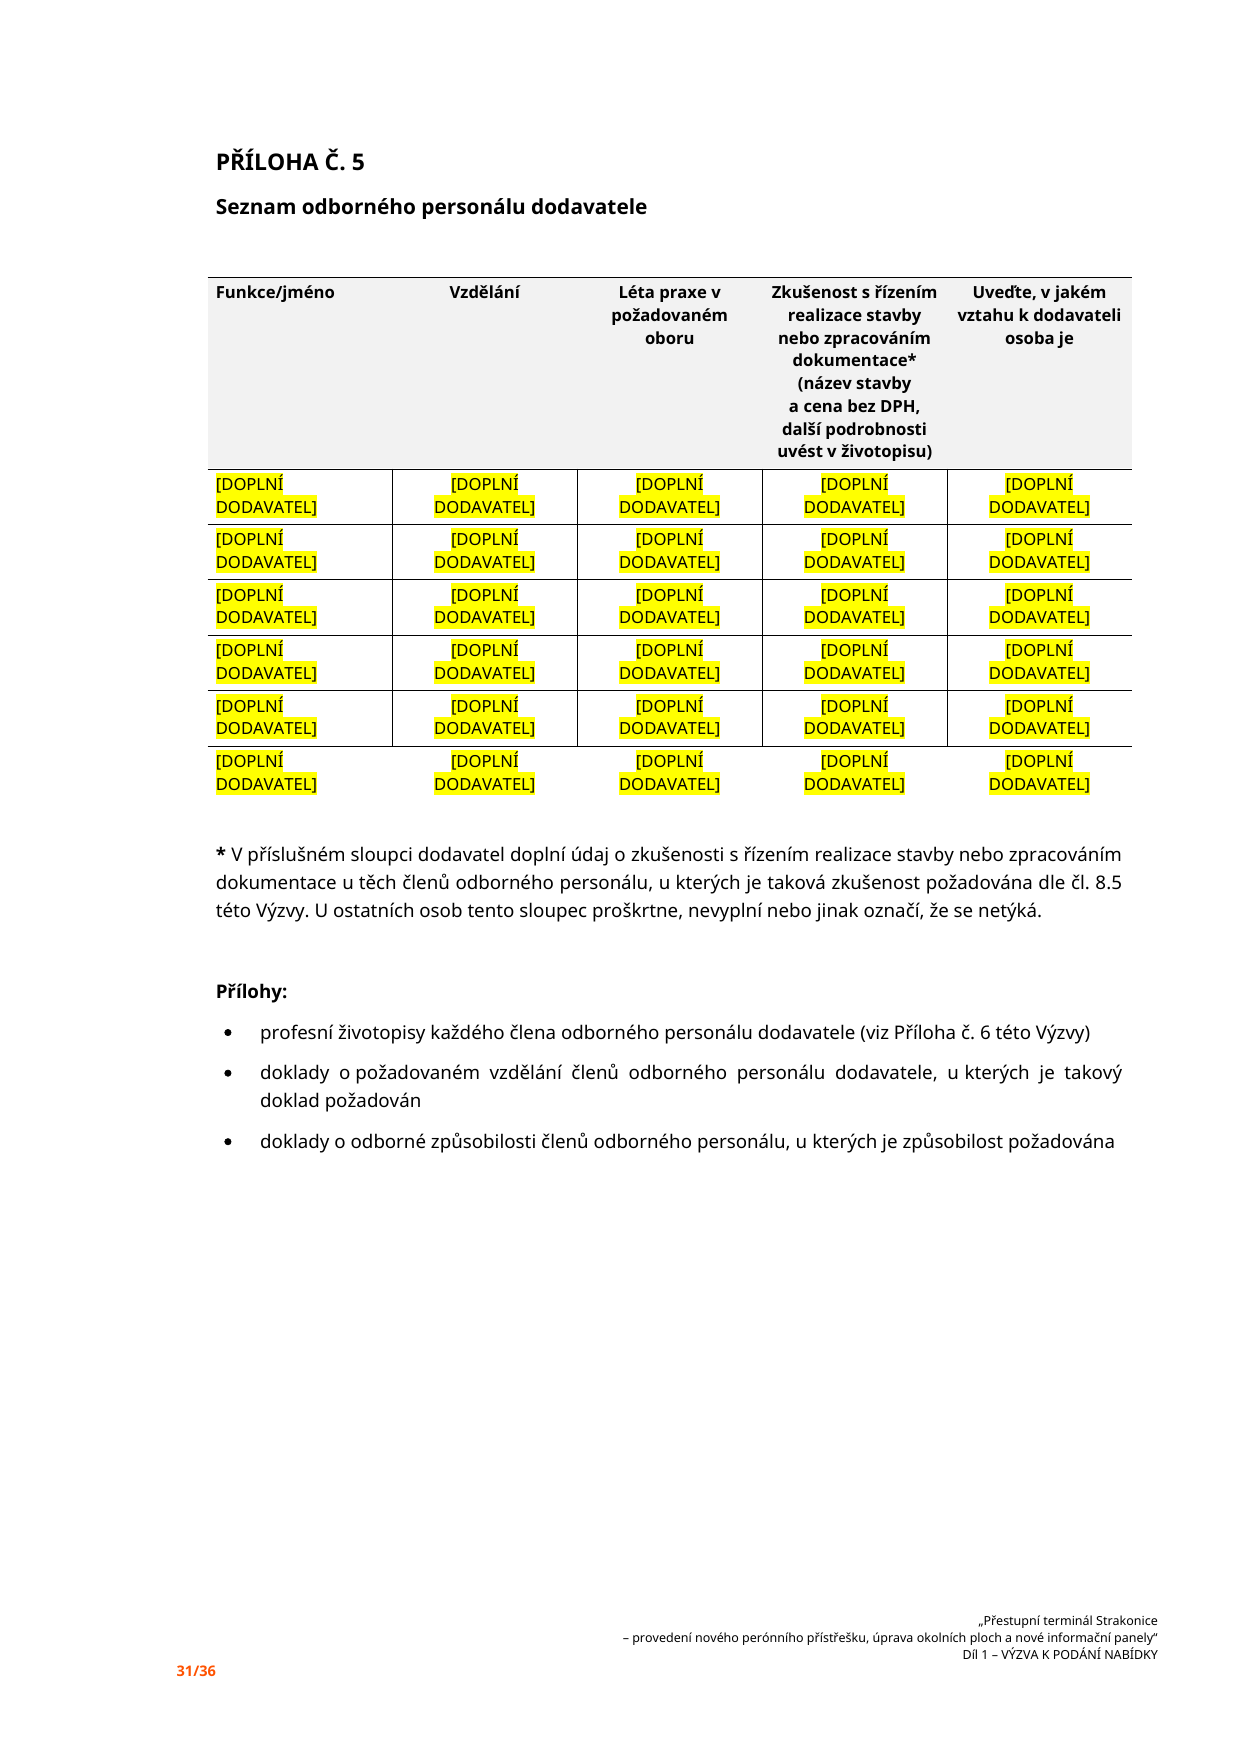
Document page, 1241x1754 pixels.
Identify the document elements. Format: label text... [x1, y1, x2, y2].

table_header Funkce/jméno [208, 278, 392, 468]
text doklady o požadovaném vzdělání členů odborného personálu dodavatele, u kterých je takový doklad požadován [224, 1059, 1122, 1113]
table_cell [DOPLNÍ DODAVATEL] [392, 747, 577, 801]
table_cell [DOPLNÍ DODAVATEL] [763, 580, 947, 635]
table_cell [DOPLNÍ DODAVATEL] [393, 525, 577, 579]
table_cell [DOPLNÍ DODAVATEL] [208, 580, 392, 635]
table_cell [DOPLNÍ DODAVATEL] [208, 691, 392, 746]
text Seznam odborného personálu dodavatele [216, 192, 1122, 221]
table_cell [DOPLNÍ DODAVATEL] [762, 747, 947, 801]
table_cell [DOPLNÍ DODAVATEL] [578, 525, 762, 579]
table_cell [DOPLNÍ DODAVATEL] [208, 636, 392, 690]
table_cell [DOPLNÍ DODAVATEL] [208, 747, 392, 801]
table_cell [DOPLNÍ DODAVATEL] [763, 691, 947, 746]
table_header Léta praxe v požadovaném oboru [577, 278, 762, 468]
table_cell [DOPLNÍ DODAVATEL] [578, 580, 762, 635]
table_cell [DOPLNÍ DODAVATEL] [393, 470, 577, 524]
table_cell [DOPLNÍ DODAVATEL] [208, 470, 392, 524]
table_cell [DOPLNÍ DODAVATEL] [578, 470, 762, 524]
table_cell [DOPLNÍ DODAVATEL] [763, 636, 947, 690]
table_cell [DOPLNÍ DODAVATEL] [393, 691, 577, 746]
table_cell [DOPLNÍ DODAVATEL] [393, 580, 577, 635]
table_cell [DOPLNÍ DODAVATEL] [948, 525, 1132, 579]
table_cell [DOPLNÍ DODAVATEL] [578, 691, 762, 746]
text Přílohy: [216, 978, 1122, 1004]
table_cell [DOPLNÍ DODAVATEL] [947, 747, 1132, 801]
table_header Vzdělání [392, 278, 577, 468]
text doklady o odborné způsobilosti členů odborného personálu, u kterých je způsobilost požadována [224, 1128, 1122, 1154]
table_cell [DOPLNÍ DODAVATEL] [208, 525, 392, 579]
table_cell [DOPLNÍ DODAVATEL] [577, 747, 762, 801]
text profesní životopisy každého člena odborného personálu dodavatele (viz Příloha č. 6 této Výzvy) [224, 1019, 1122, 1044]
table_cell [DOPLNÍ DODAVATEL] [763, 525, 947, 579]
table_cell [DOPLNÍ DODAVATEL] [763, 470, 947, 524]
table_cell [DOPLNÍ DODAVATEL] [393, 636, 577, 690]
table_cell [DOPLNÍ DODAVATEL] [948, 580, 1132, 635]
text * V příslušném sloupci dodavatel doplní údaj o zkušenosti s řízením realizace stavby nebo zpracováním dokumentace u těch členů odborného personálu, u kterých je taková zkušenost požadována dle čl. 8.5 této Výzvy. U ostatních osob tento sloupec proškrtne, nevyplní nebo jinak označí, že se netýká. [216, 841, 1122, 923]
table_header Uveďte, v jakém vztahu k dodavateli osoba je [947, 278, 1132, 468]
text Příloha č. 5 [216, 146, 1122, 177]
table_cell [DOPLNÍ DODAVATEL] [948, 470, 1132, 524]
table_cell [DOPLNÍ DODAVATEL] [948, 636, 1132, 690]
table_cell [DOPLNÍ DODAVATEL] [578, 636, 762, 690]
table_cell [DOPLNÍ DODAVATEL] [948, 691, 1132, 746]
table_header Zkušenost s řízením realizace stavby nebo zpracováním dokumentace* (název stavby a cena bez DPH, další podrobnosti uvést v životopisu) [762, 278, 947, 468]
